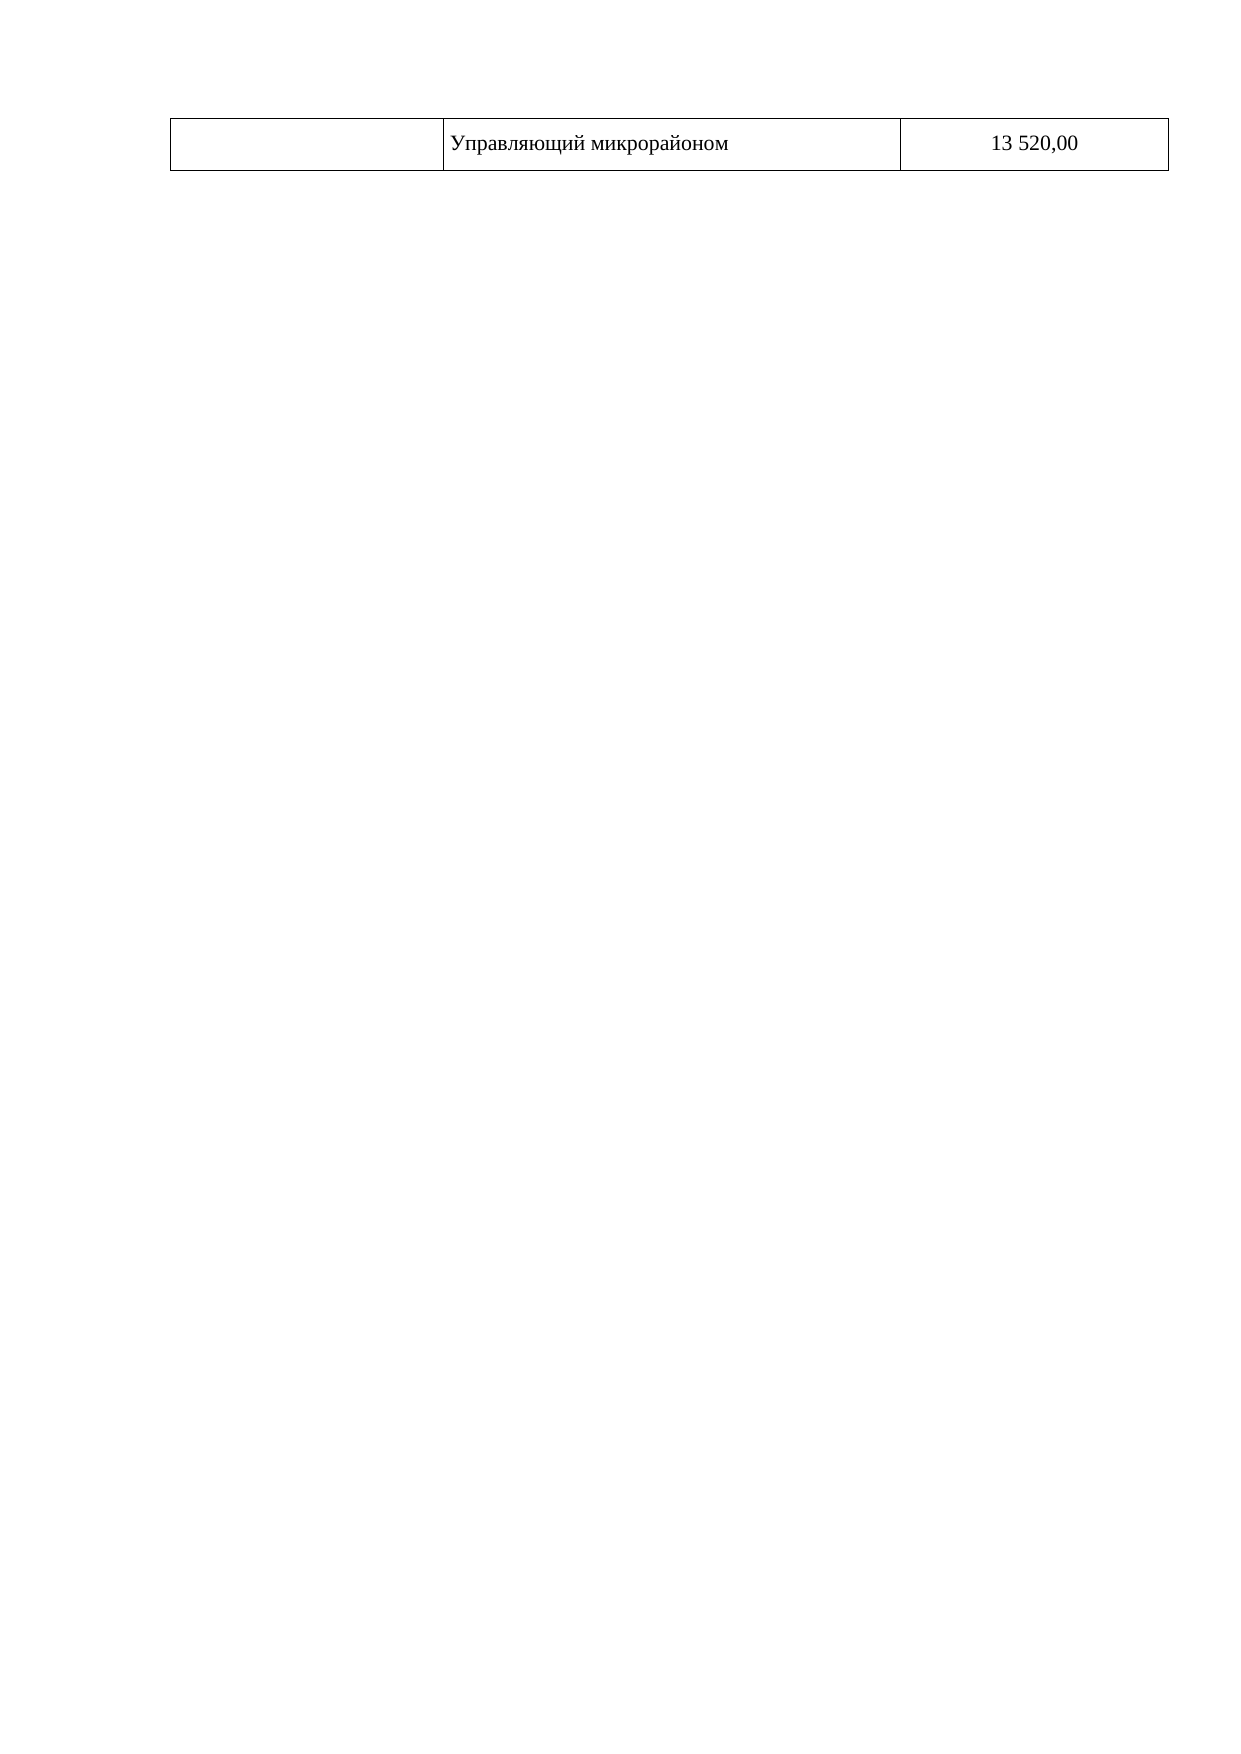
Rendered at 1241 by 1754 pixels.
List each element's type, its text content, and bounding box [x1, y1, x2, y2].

table_cell [171, 119, 443, 169]
table_cell Управляющий микрорайоном [444, 119, 900, 169]
table_cell 13 520,00 [901, 119, 1168, 169]
